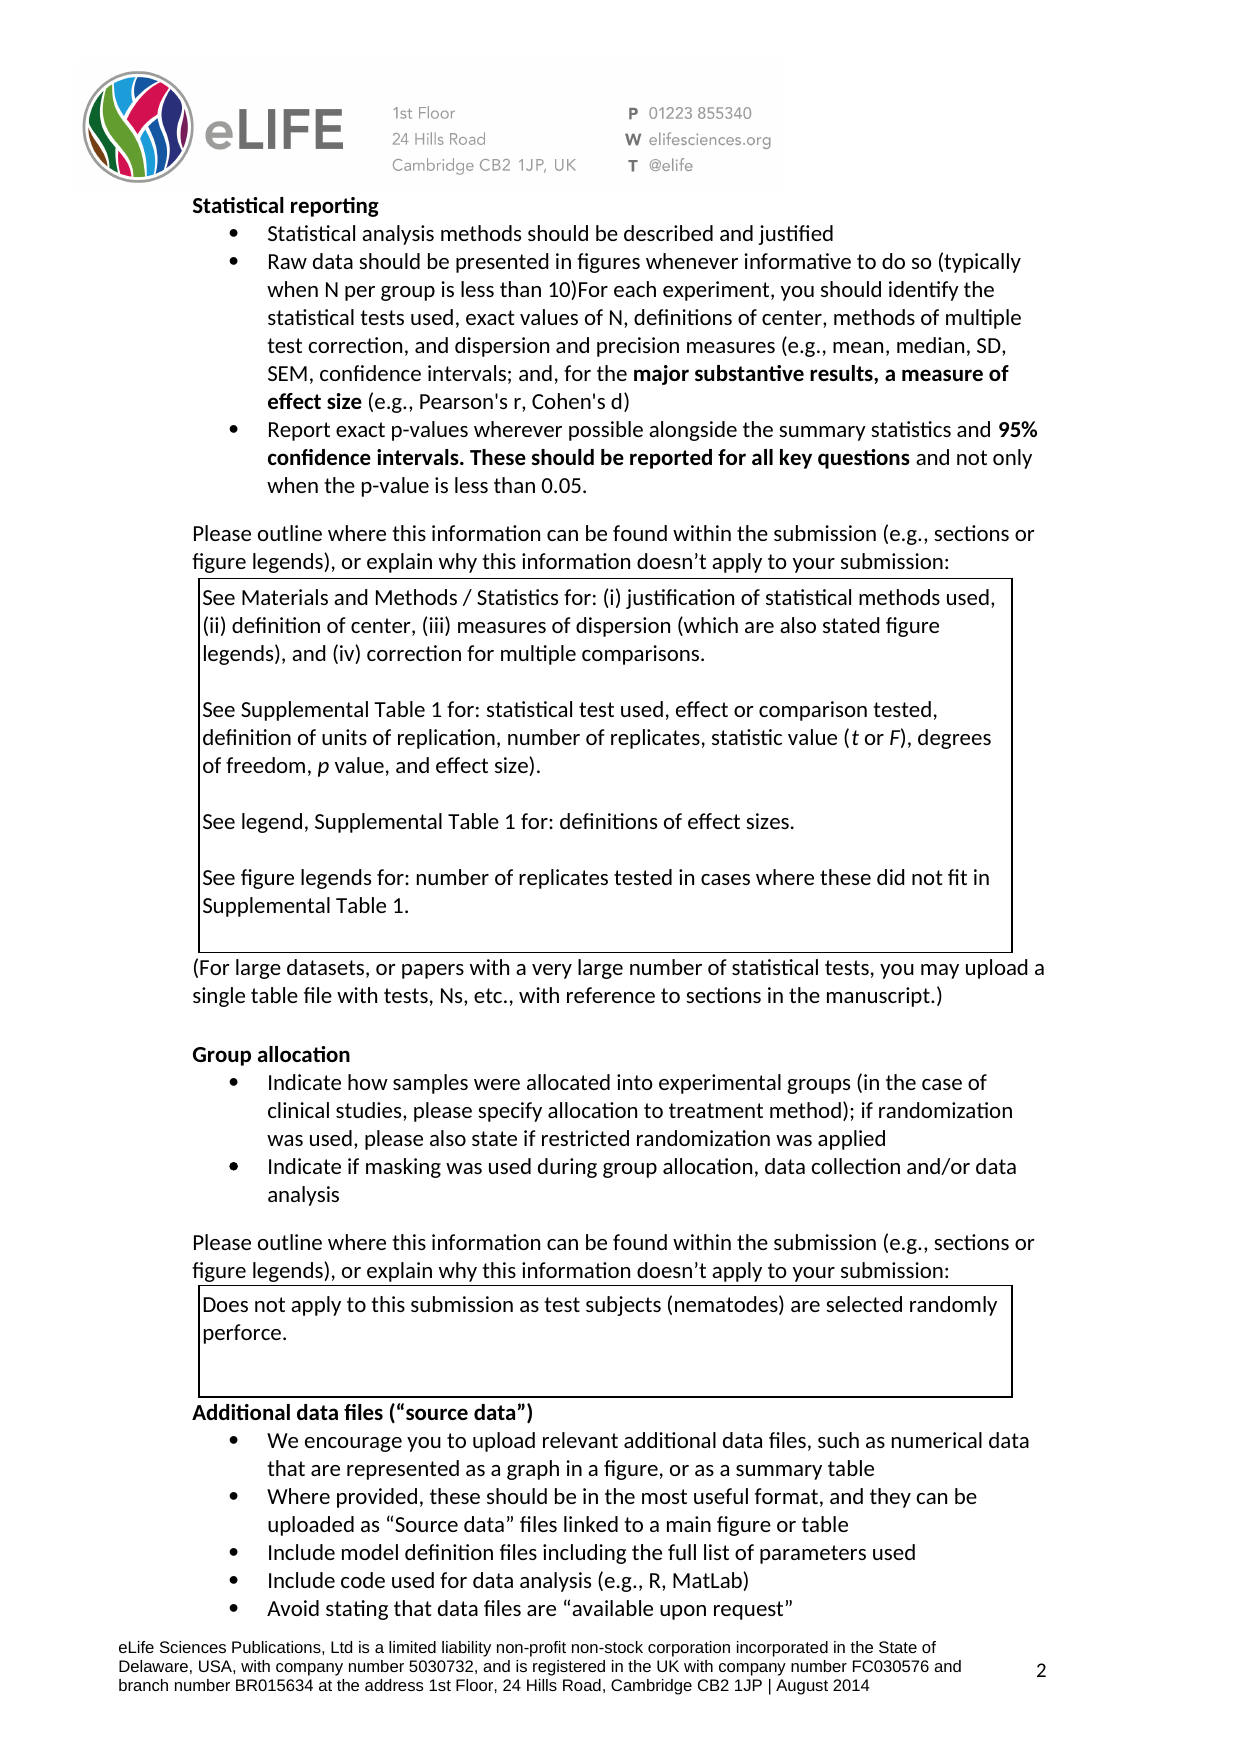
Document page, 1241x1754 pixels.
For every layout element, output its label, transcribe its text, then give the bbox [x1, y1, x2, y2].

text See legend, Supplemental Table 1 for: definitions of effect sizes. [202, 807, 1009, 836]
list Include code used for data analysis (e.g., R, MatLab) [229, 1566, 1053, 1594]
text Additional data files (“source data”) [192, 1315, 1053, 1426]
list We encourage you to upload relevant additional data files, such as numerical data that are represented as a graph in a figure, or as a summary table [229, 1426, 1053, 1482]
text See Supplemental Table 1 for: statistical test used, effect or comparison tested, definition of units of replication, number of replicates, statistic value (t or F), degrees of freedom, p value, and effect size). [202, 695, 1009, 779]
list Where provided, these should be in the most useful format, and they can be uploaded as “Source data” files linked to a main figure or table [229, 1482, 1053, 1538]
list Include model definition files including the full list of parameters used [229, 1538, 1053, 1566]
text (For large datasets, or papers with a very large number of statistical tests, you may upload a single table file with tests, Ns, etc., with reference to sections in the manuscript.) [192, 603, 1053, 1009]
text Statistical reporting [192, 191, 1053, 219]
text See figure legends for: number of replicates tested in cases where these did not fit in Supplemental Table 1. [202, 863, 1009, 919]
list Indicate how samples were allocated into experimental groups (in the case of clinical studies, please specify allocation to treatment method); if randomization was used, please also state if restricted randomization was applied [229, 1068, 1053, 1152]
list Statistical analysis methods should be described and justified [229, 219, 1053, 247]
list Avoid stating that data files are “available upon request” [229, 1594, 1053, 1622]
text See Materials and Methods / Statistics for: (i) justification of statistical methods used, (ii) definition of center, (iii) measures of dispersion (which are also stated figure legends), and (iv) correction for multiple comparisons. [200, 581, 1011, 667]
text Group allocation [192, 1040, 1053, 1068]
picture [73, 59, 784, 191]
text Does not apply to this submission as test subjects (nematodes) are selected randomly perforce. [200, 1288, 1011, 1348]
list Indicate if masking was used during group allocation, data collection and/or data analysis [229, 1152, 1053, 1208]
list Raw data should be presented in figures whenever informative to do so (typically when N per group is less than 10)For each experiment, you should identify the statistical tests used, exact values of N, definitions of center, methods of multiple test correction, and dispersion and precision measures (e.g., mean, median, SD, SEM, confidence intervals; and, for the major substantive results, a measure of effect size (e.g., Pearson's r, Cohen's d) [229, 247, 1053, 415]
list Report exact p-values wherever possible alongside the summary statistics and 95% confidence intervals. These should be reported for all key questions and not only when the p-value is less than 0.05. [229, 415, 1053, 499]
